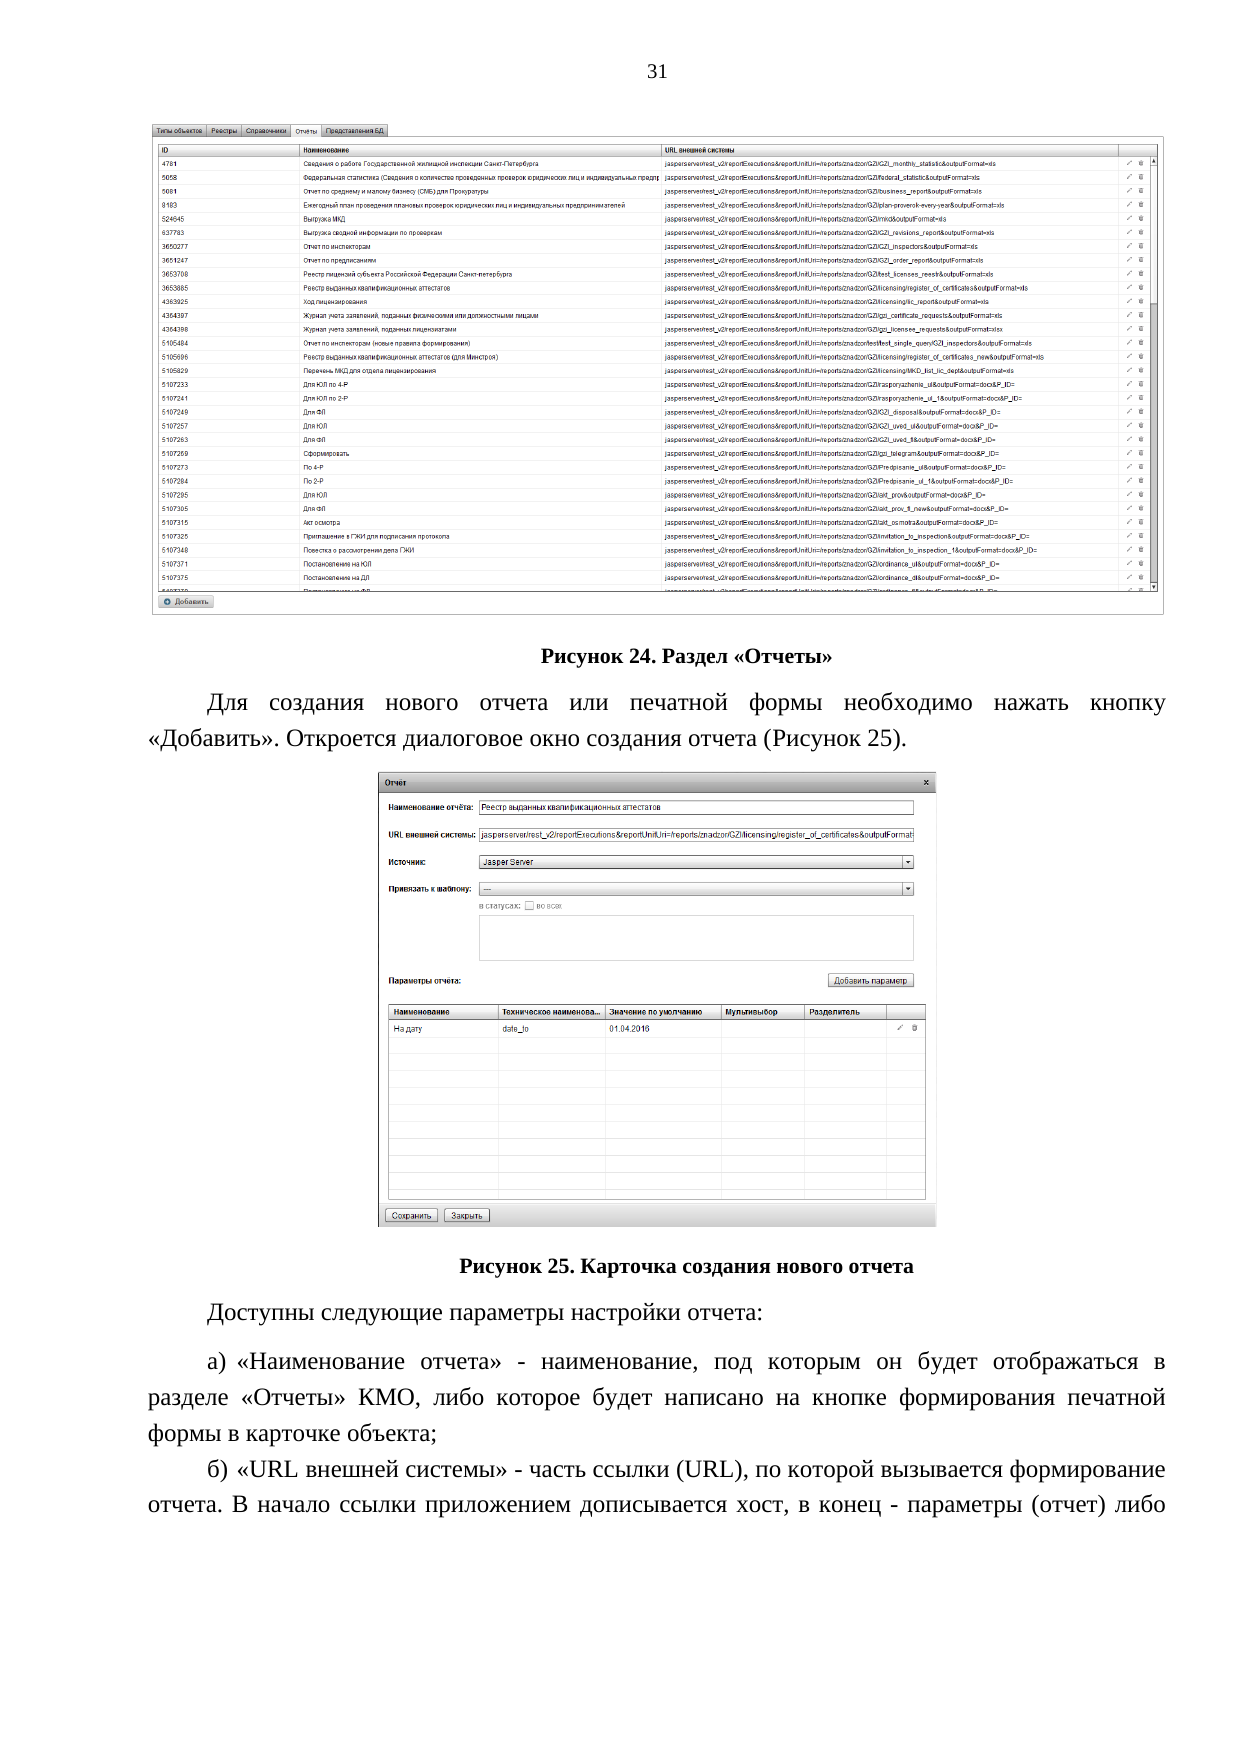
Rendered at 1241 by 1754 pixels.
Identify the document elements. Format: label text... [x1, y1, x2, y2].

picture [149, 123, 1166, 617]
text Рисунок 24. Раздел «Отчеты» [207, 643, 1167, 669]
picture [378, 771, 937, 1227]
list «Наименование отчета» - наименование, под которым он будет отображаться в разделе «Отчеты» КМО, либо которое будет написано на кнопке формирования печатной формы в карточке объекта; [148, 1346, 1167, 1446]
text Доступны следующие параметры настройки отчета: [148, 1297, 1167, 1326]
text Для создания нового отчета или печатной формы необходимо нажать кнопку «Добавить». Откроется диалоговое окно создания отчета (Рисунок 25). [148, 687, 1167, 752]
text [148, 1454, 1167, 1518]
text Рисунок 25. Карточка создания нового отчета [207, 1253, 1167, 1279]
